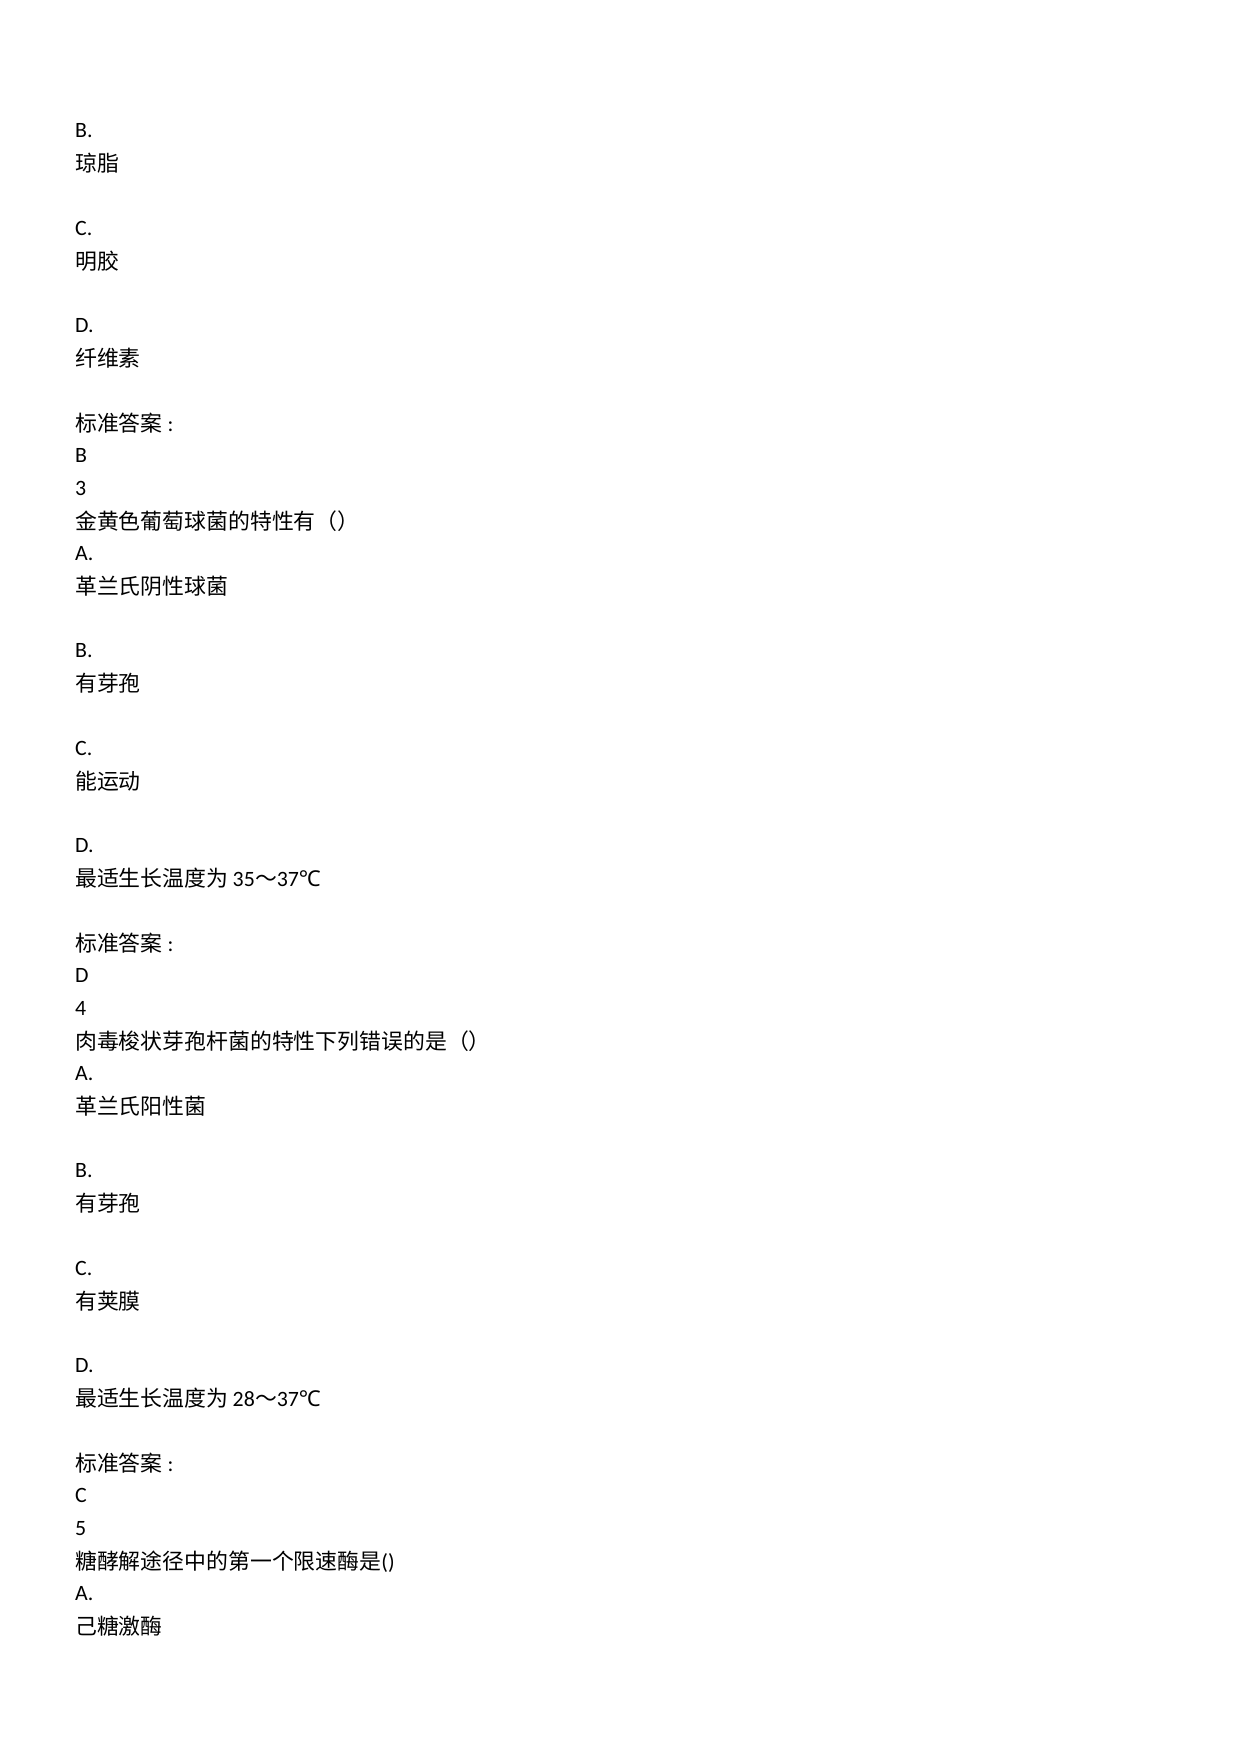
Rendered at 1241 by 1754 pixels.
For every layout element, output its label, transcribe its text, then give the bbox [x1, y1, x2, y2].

text 4 [75, 991, 1165, 1023]
text 标准答案 : [75, 406, 1165, 438]
text 标准答案 : [75, 926, 1165, 958]
text D. [75, 308, 1165, 341]
text 3 [75, 471, 1165, 503]
text 最适生长温度为35～37℃ [75, 861, 1165, 893]
text D. [75, 828, 1165, 861]
text 琼脂 [75, 146, 1165, 178]
text 纤维素 [75, 341, 1165, 373]
text B. [75, 113, 1165, 146]
text 肉毒梭状芽孢杆菌的特性下列错误的是（） [75, 1023, 1165, 1056]
text 革兰氏阳性菌 [75, 1088, 1165, 1121]
text 金黄色葡萄球菌的特性有（） [75, 503, 1165, 536]
text B. [75, 1153, 1165, 1186]
text B. [75, 633, 1165, 666]
text 糖酵解途径中的第一个限速酶是() [75, 1543, 1165, 1576]
text 标准答案 : [75, 1446, 1165, 1478]
text D [75, 958, 1165, 991]
text D. [75, 1348, 1165, 1381]
text 明胶 [75, 243, 1165, 276]
text C. [75, 731, 1165, 763]
text 有荚膜 [75, 1283, 1165, 1316]
text C [75, 1478, 1165, 1511]
text A. [75, 536, 1165, 568]
text 革兰氏阴性球菌 [75, 568, 1165, 601]
text 5 [75, 1511, 1165, 1543]
text A. [75, 1576, 1165, 1608]
text 有芽孢 [75, 666, 1165, 698]
text 能运动 [75, 763, 1165, 796]
text A. [75, 1056, 1165, 1088]
text 有芽孢 [75, 1186, 1165, 1218]
text C. [75, 1251, 1165, 1283]
text C. [75, 211, 1165, 243]
text B [75, 438, 1165, 471]
text 最适生长温度为28～37℃ [75, 1381, 1165, 1413]
text 己糖激酶 [75, 1608, 1165, 1641]
